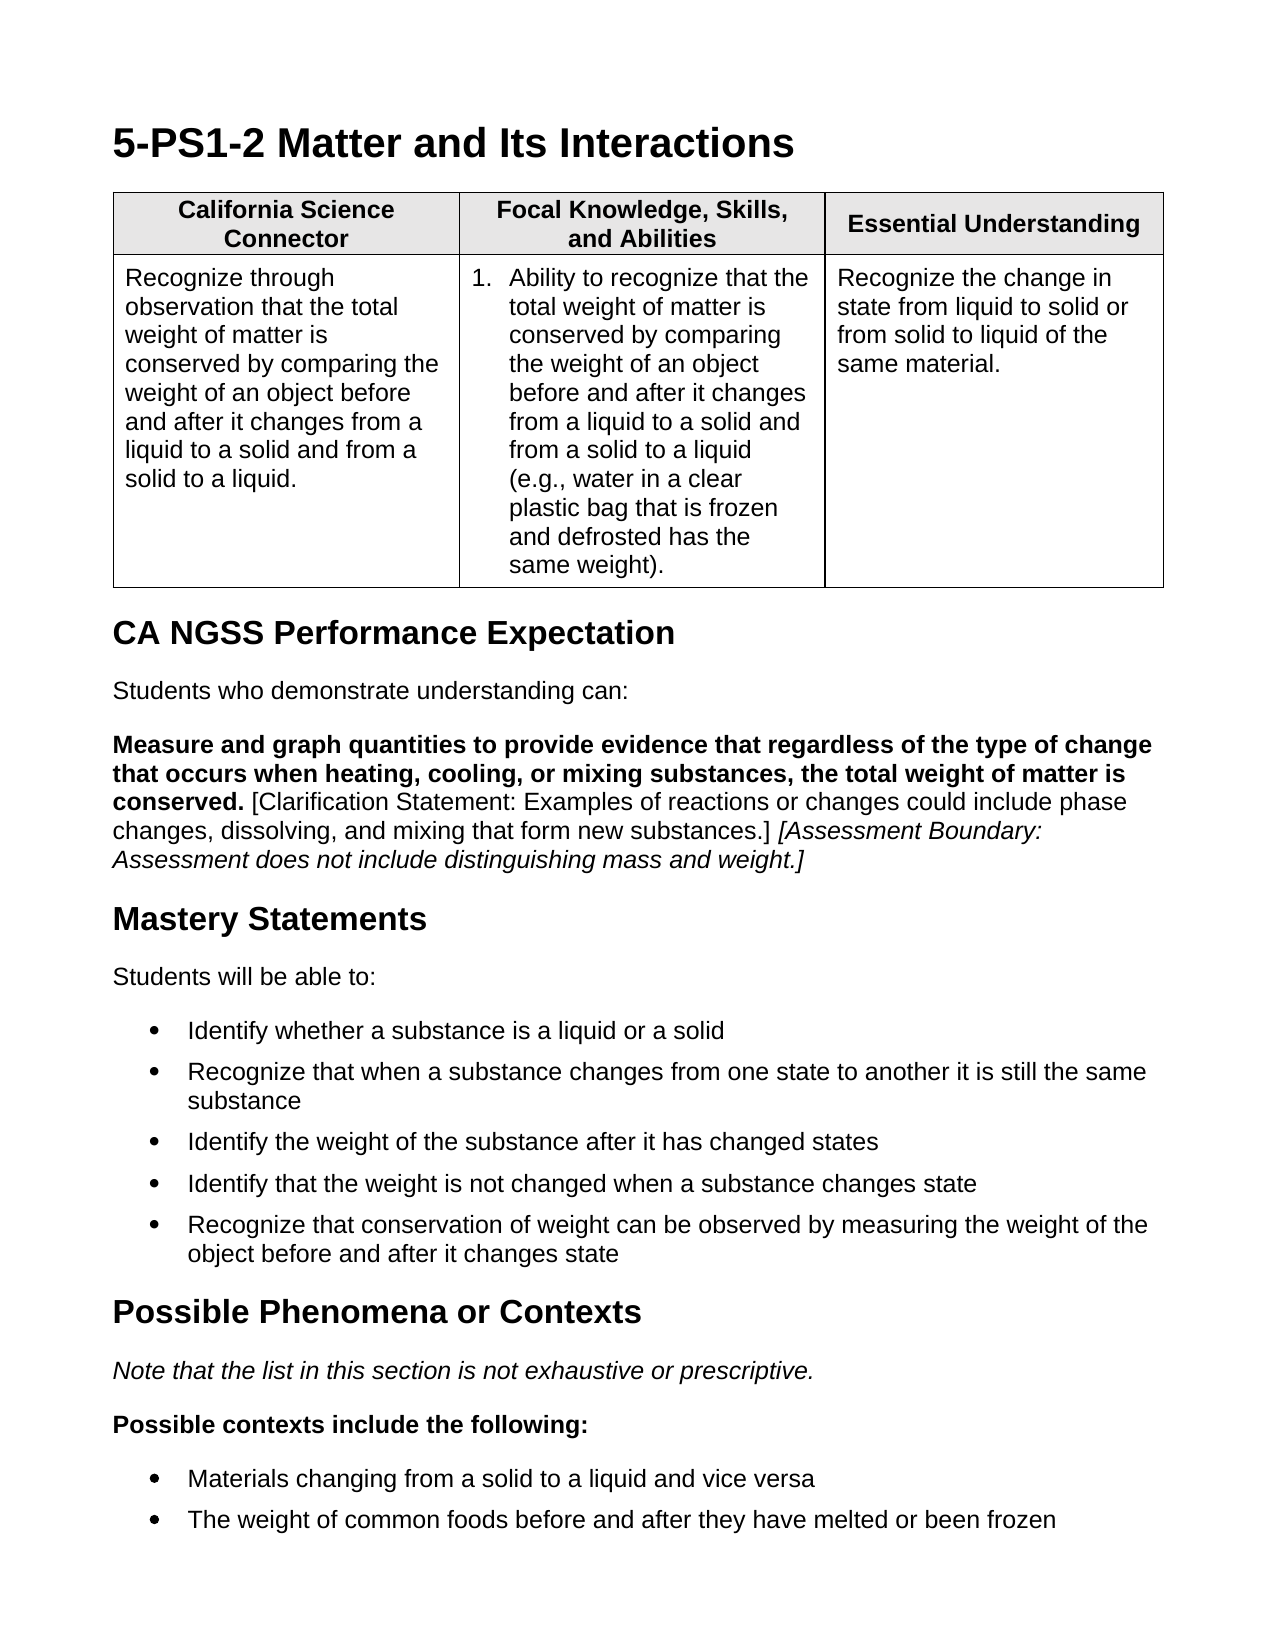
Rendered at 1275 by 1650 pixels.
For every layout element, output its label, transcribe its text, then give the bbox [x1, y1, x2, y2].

list Identify the weight of the substance after it has changed states [150, 1127, 1162, 1156]
table_header California Science Connector [114, 193, 459, 254]
text Possible contexts include the following: [112, 1410, 1162, 1438]
list Identify whether a substance is a liquid or a solid [150, 1016, 1162, 1045]
subtitle 5-PS1-2 Matter and Its Interactions [112, 119, 1162, 167]
table_cell Recognize through observation that the total weight of matter is conserved by comparing the weight of an object before and after it changes from a liquid to a solid and from a solid to a liquid. [114, 255, 459, 587]
list Recognize that conservation of weight can be observed by measuring the weight of the object before and after it changes state [150, 1210, 1162, 1268]
table_header Essential Understanding [826, 193, 1163, 254]
table_cell Ability to recognize that the total weight of matter is conserved by comparing the weight of an object before and after it changes from a liquid to a solid and from a solid to a liquid (e.g., water in a clear plastic bag that is frozen and defrosted has the same weight). [460, 255, 824, 587]
text Students will be able to: [112, 962, 1162, 991]
subtitle CA NGSS Performance Expectation [112, 613, 1162, 651]
table_header Focal Knowledge, Skills, and Abilities [460, 193, 824, 254]
subtitle Possible Phenomena or Contexts [112, 1293, 1162, 1331]
text Students who demonstrate understanding can: [112, 676, 1162, 705]
list Recognize that when a substance changes from one state to another it is still the same substance [150, 1057, 1162, 1115]
text Measure and graph quantities to provide evidence that regardless of the type of change that occurs when heating, cooling, or mixing substances, the total weight of matter is conserved. [Clarification Statement: Examples of reactions or changes could include phase changes, dissolving, and mixing that form new substances.] [Assessment Boundary: Assessment does not include distinguishing mass and weight.] [112, 730, 1162, 874]
list Identify that the weight is not changed when a substance changes state [150, 1169, 1162, 1197]
table_cell Recognize the change in state from liquid to solid or from solid to liquid of the same material. [826, 255, 1163, 587]
list Materials changing from a solid to a liquid and vice versa [150, 1463, 1162, 1492]
list The weight of common foods before and after they have melted or been frozen [150, 1505, 1162, 1534]
subtitle Mastery Statements [112, 899, 1162, 937]
text Note that the list in this section is not exhaustive or prescriptive. [112, 1356, 1162, 1385]
